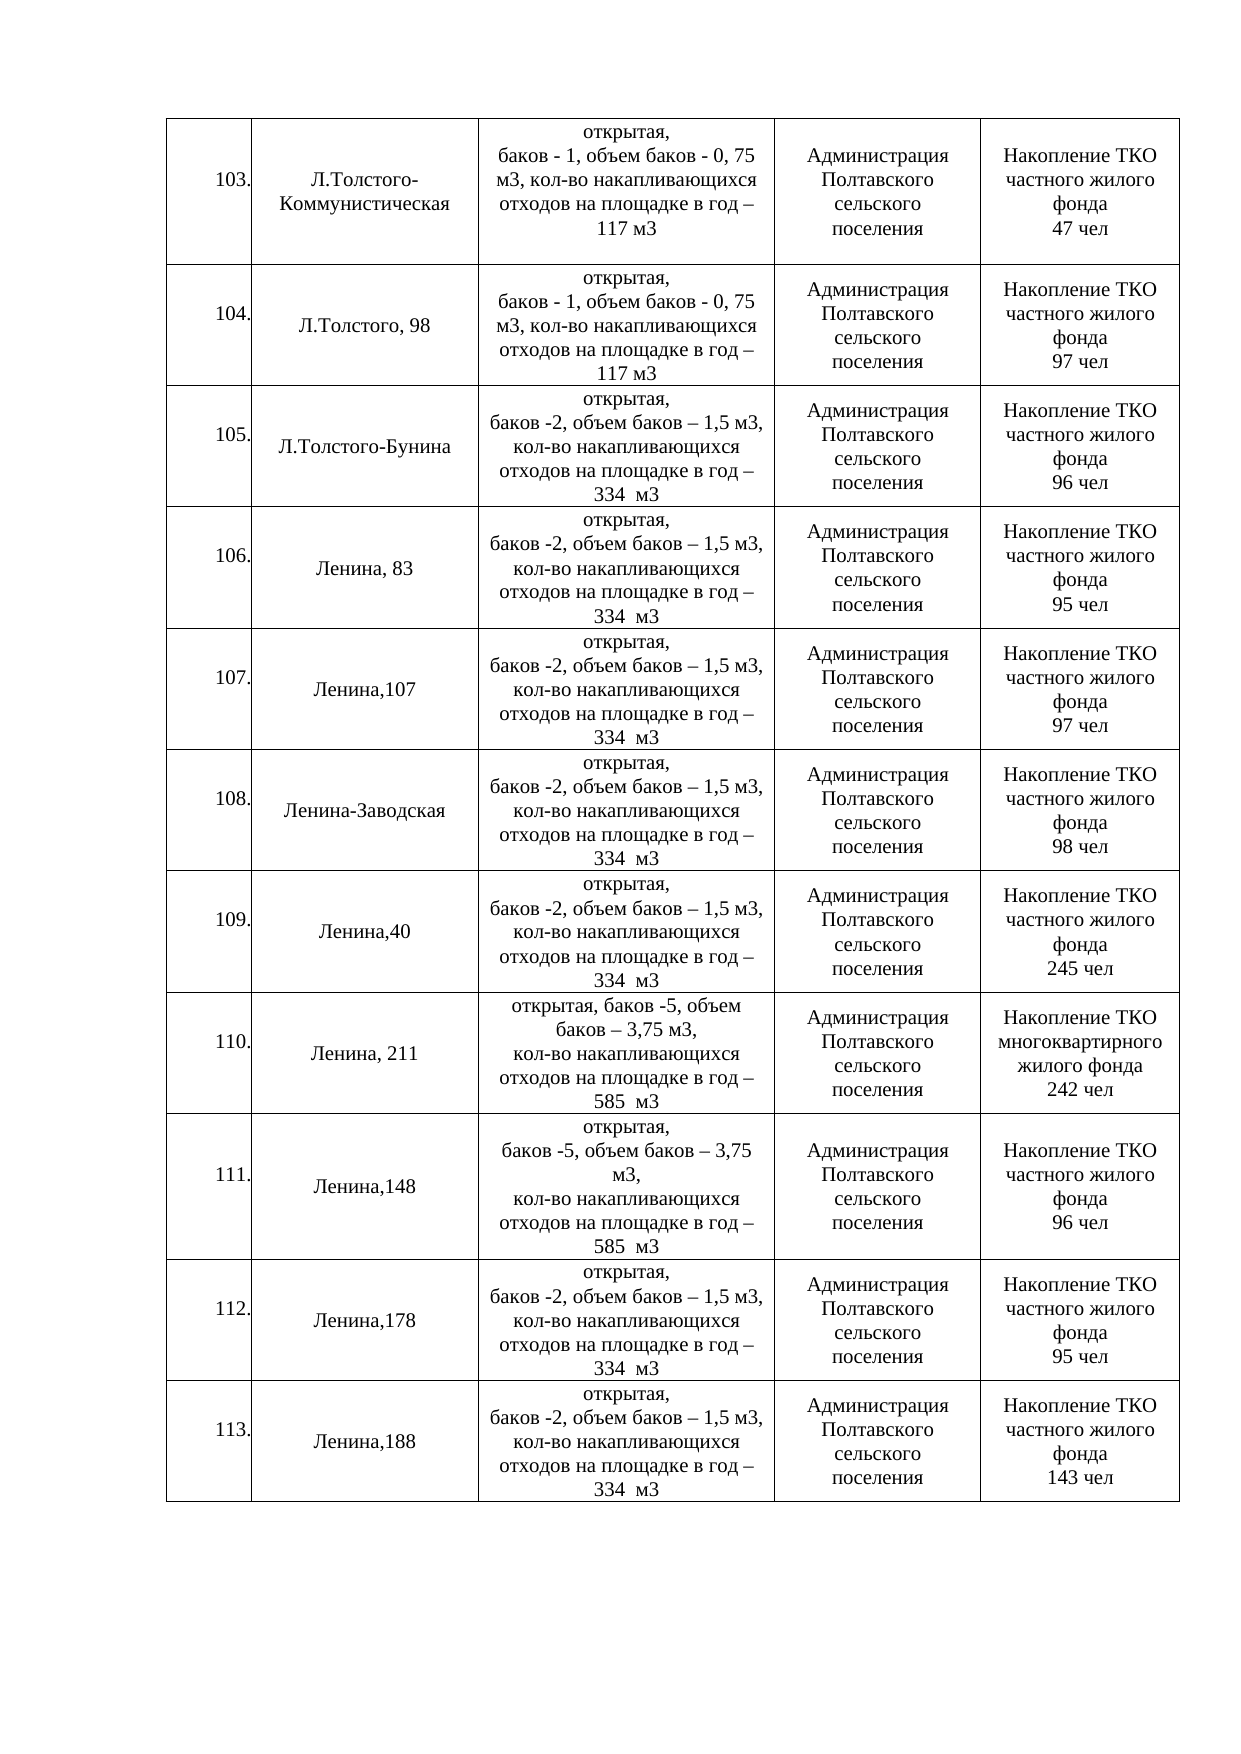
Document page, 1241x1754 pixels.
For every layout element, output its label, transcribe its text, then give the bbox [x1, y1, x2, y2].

table_cell Ленина,148 [252, 1114, 478, 1258]
table_cell [167, 871, 251, 992]
table_cell Накопление ТКО частного жилого фонда 97 чел [981, 265, 1179, 385]
table_cell Ленина,188 [252, 1381, 478, 1501]
table_cell [167, 750, 251, 870]
table_cell открытая, баков - 1, объем баков - 0, 75 м3, кол-во накапливающихся отходов на площадке в год – 117 м3 [479, 265, 774, 385]
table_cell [775, 1381, 980, 1501]
table_cell Накопление ТКО частного жилого фонда 143 чел [981, 1381, 1179, 1501]
table_cell Л.Толстого, 98 [252, 265, 478, 385]
table_cell [167, 1260, 251, 1380]
table_cell Накопление ТКО частного жилого фонда 98 чел [981, 750, 1179, 870]
table_cell [167, 993, 251, 1113]
table_cell Администрация Полтавского сельского поселения [775, 507, 980, 628]
table_cell Ленина,40 [252, 871, 478, 992]
table_cell открытая, баков -5, объем баков – 3,75 м3, кол-во накапливающихся отходов на площадке в год – 585 м3 [479, 1114, 774, 1258]
table_cell Накопление ТКО частного жилого фонда 245 чел [981, 871, 1179, 992]
table_cell Ленина, 83 [252, 507, 478, 628]
table_cell открытая, баков -2, объем баков – 1,5 м3, кол-во накапливающихся отходов на площадке в год – 334 м3 [479, 629, 774, 749]
table_cell Администрация Полтавского сельского поселения [775, 629, 980, 749]
table_cell Л.Толстого-Бунина [252, 386, 478, 506]
table_cell [167, 265, 251, 385]
table_cell Ленина,107 [252, 629, 478, 749]
table_cell Накопление ТКО частного жилого фонда 47 чел [981, 119, 1179, 263]
table_cell Накопление ТКО частного жилого фонда 95 чел [981, 1260, 1179, 1380]
table_cell Администрация Полтавского сельского поселения [775, 265, 980, 385]
table_cell [167, 386, 251, 506]
table_cell Администрация Полтавского сельского поселения [775, 871, 980, 992]
table_cell Ленина, 211 [252, 993, 478, 1113]
table_cell Накопление ТКО частного жилого фонда 96 чел [981, 1114, 1179, 1258]
table_cell Накопление ТКО многоквартирного жилого фонда 242 чел [981, 993, 1179, 1113]
table_cell открытая, баков -2, объем баков – 1,5 м3, кол-во накапливающихся отходов на площадке в год – 334 м3 [479, 1260, 774, 1380]
table_cell Администрация Полтавского сельского поселения [775, 1114, 980, 1258]
table_cell открытая, баков -2, объем баков – 1,5 м3, кол-во накапливающихся отходов на площадке в год – 334 м3 [479, 507, 774, 628]
table_cell Накопление ТКО частного жилого фонда 97 чел [981, 629, 1179, 749]
table_cell Администрация Полтавского сельского поселения [775, 386, 980, 506]
table_cell открытая, баков -5, объем баков – 3,75 м3, кол-во накапливающихся отходов на площадке в год – 585 м3 [479, 993, 774, 1113]
table_cell Администрация Полтавского сельского поселения [775, 750, 980, 870]
table_cell [167, 119, 251, 263]
table_cell [167, 1114, 251, 1258]
table_cell открытая, баков -2, объем баков – 1,5 м3, кол-во накапливающихся отходов на площадке в год – 334 м3 [479, 386, 774, 506]
table_cell открытая, баков -2, объем баков – 1,5 м3, кол-во накапливающихся отходов на площадке в год – 334 м3 [479, 750, 774, 870]
table_cell открытая, баков -2, объем баков – 1,5 м3, кол-во накапливающихся отходов на площадке в год – 334 м3 [479, 871, 774, 992]
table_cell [479, 119, 774, 263]
table_cell Ленина-Заводская [252, 750, 478, 870]
table_cell Администрация Полтавского сельского поселения [775, 1260, 980, 1380]
table_cell [167, 507, 251, 628]
table_cell открытая, баков -2, объем баков – 1,5 м3, кол-во накапливающихся отходов на площадке в год – 334 м3 [479, 1381, 774, 1501]
table_cell Администрация Полтавского сельского поселения [775, 993, 980, 1113]
table_cell [167, 1381, 251, 1501]
table_cell Накопление ТКО частного жилого фонда 96 чел [981, 386, 1179, 506]
table_cell Накопление ТКО частного жилого фонда 95 чел [981, 507, 1179, 628]
table_cell Ленина,178 [252, 1260, 478, 1380]
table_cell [775, 119, 980, 263]
table_cell Л.Толстого-Коммунистическая [252, 119, 478, 263]
table_cell [167, 629, 251, 749]
